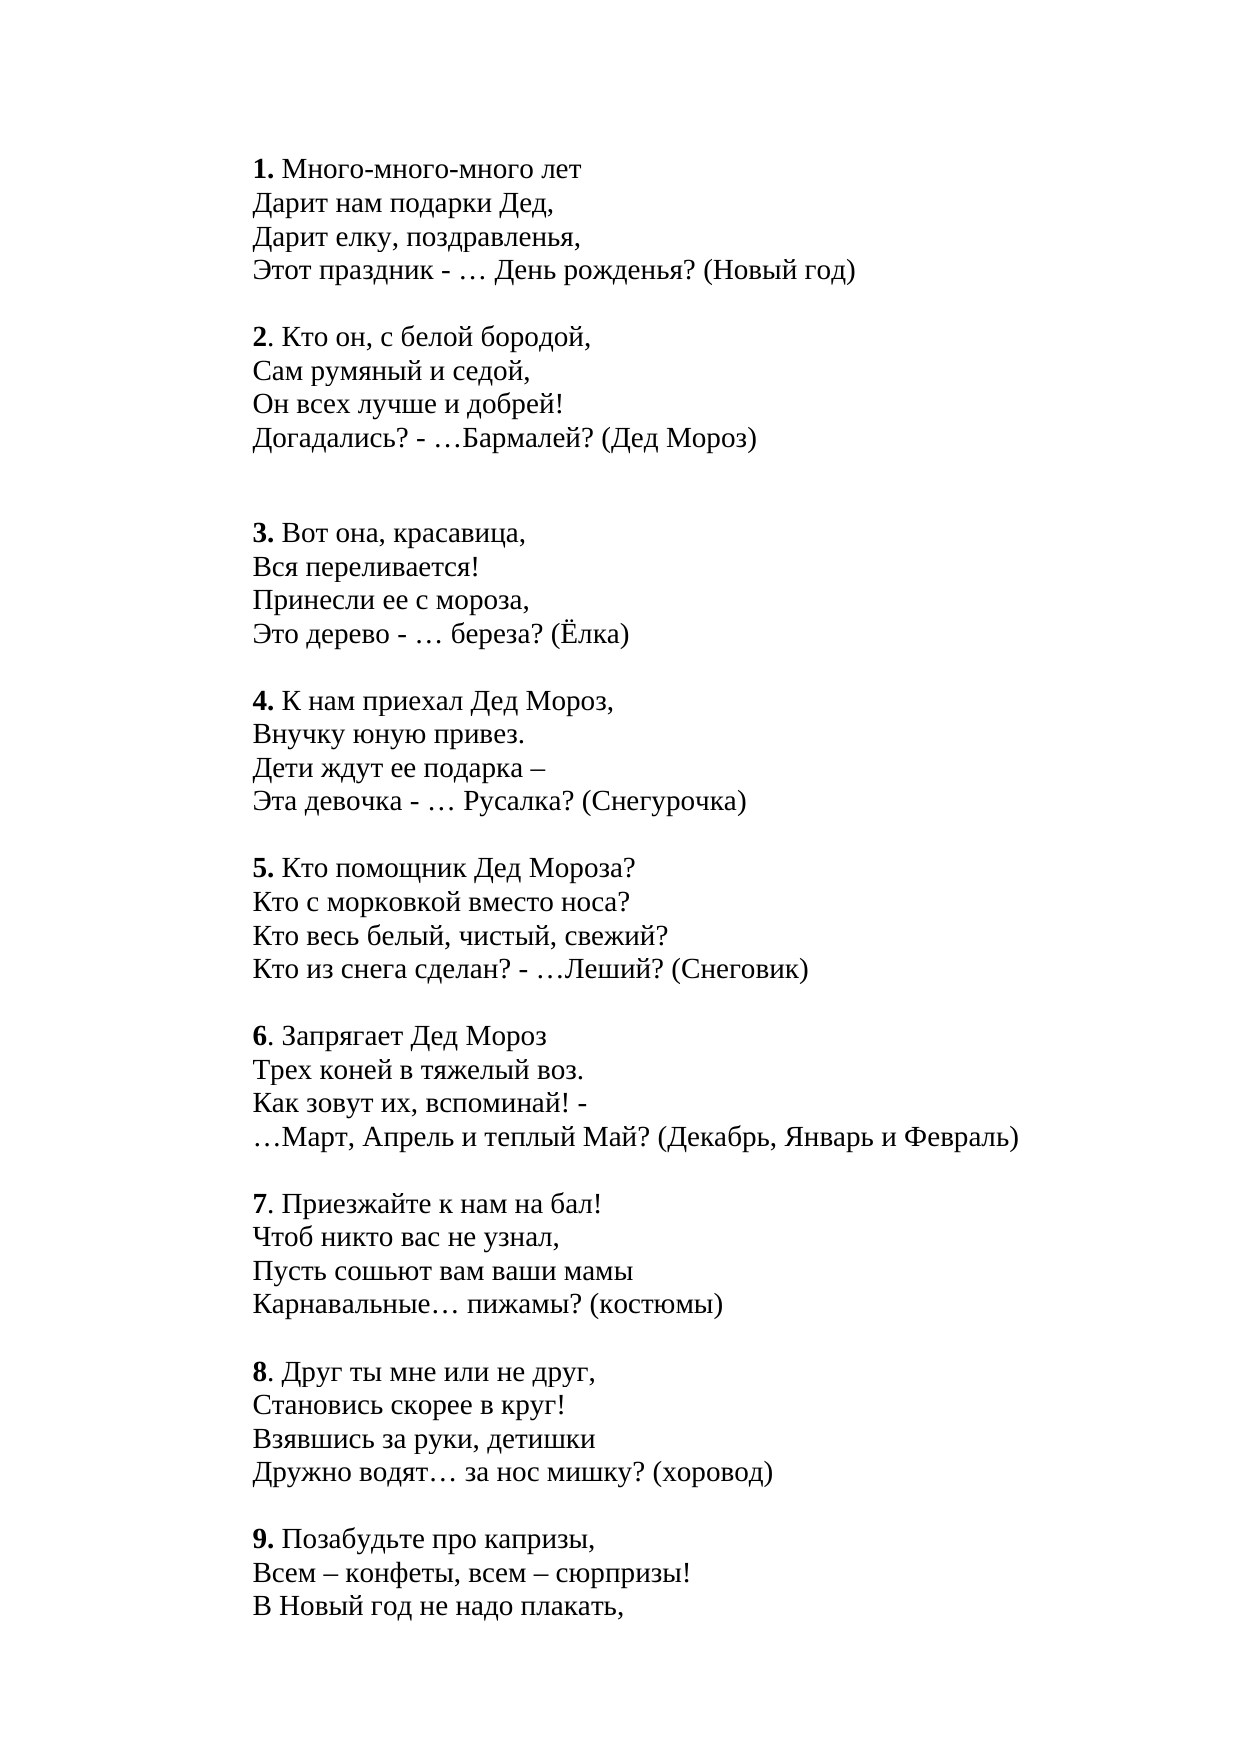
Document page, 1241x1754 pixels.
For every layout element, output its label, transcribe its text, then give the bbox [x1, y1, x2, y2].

list 1. Много-много-много лет Дарит нам подарки Дед, Дарит елку, поздравленья, Этот праздник - … День рожденья? (Новый год) 2. Кто он, с белой бородой, Сам румяный и седой, Он всех лучше и добрей! Догадались? - …Бармалей? (Дед Мороз) [252, 152, 1152, 482]
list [252, 515, 1152, 1622]
